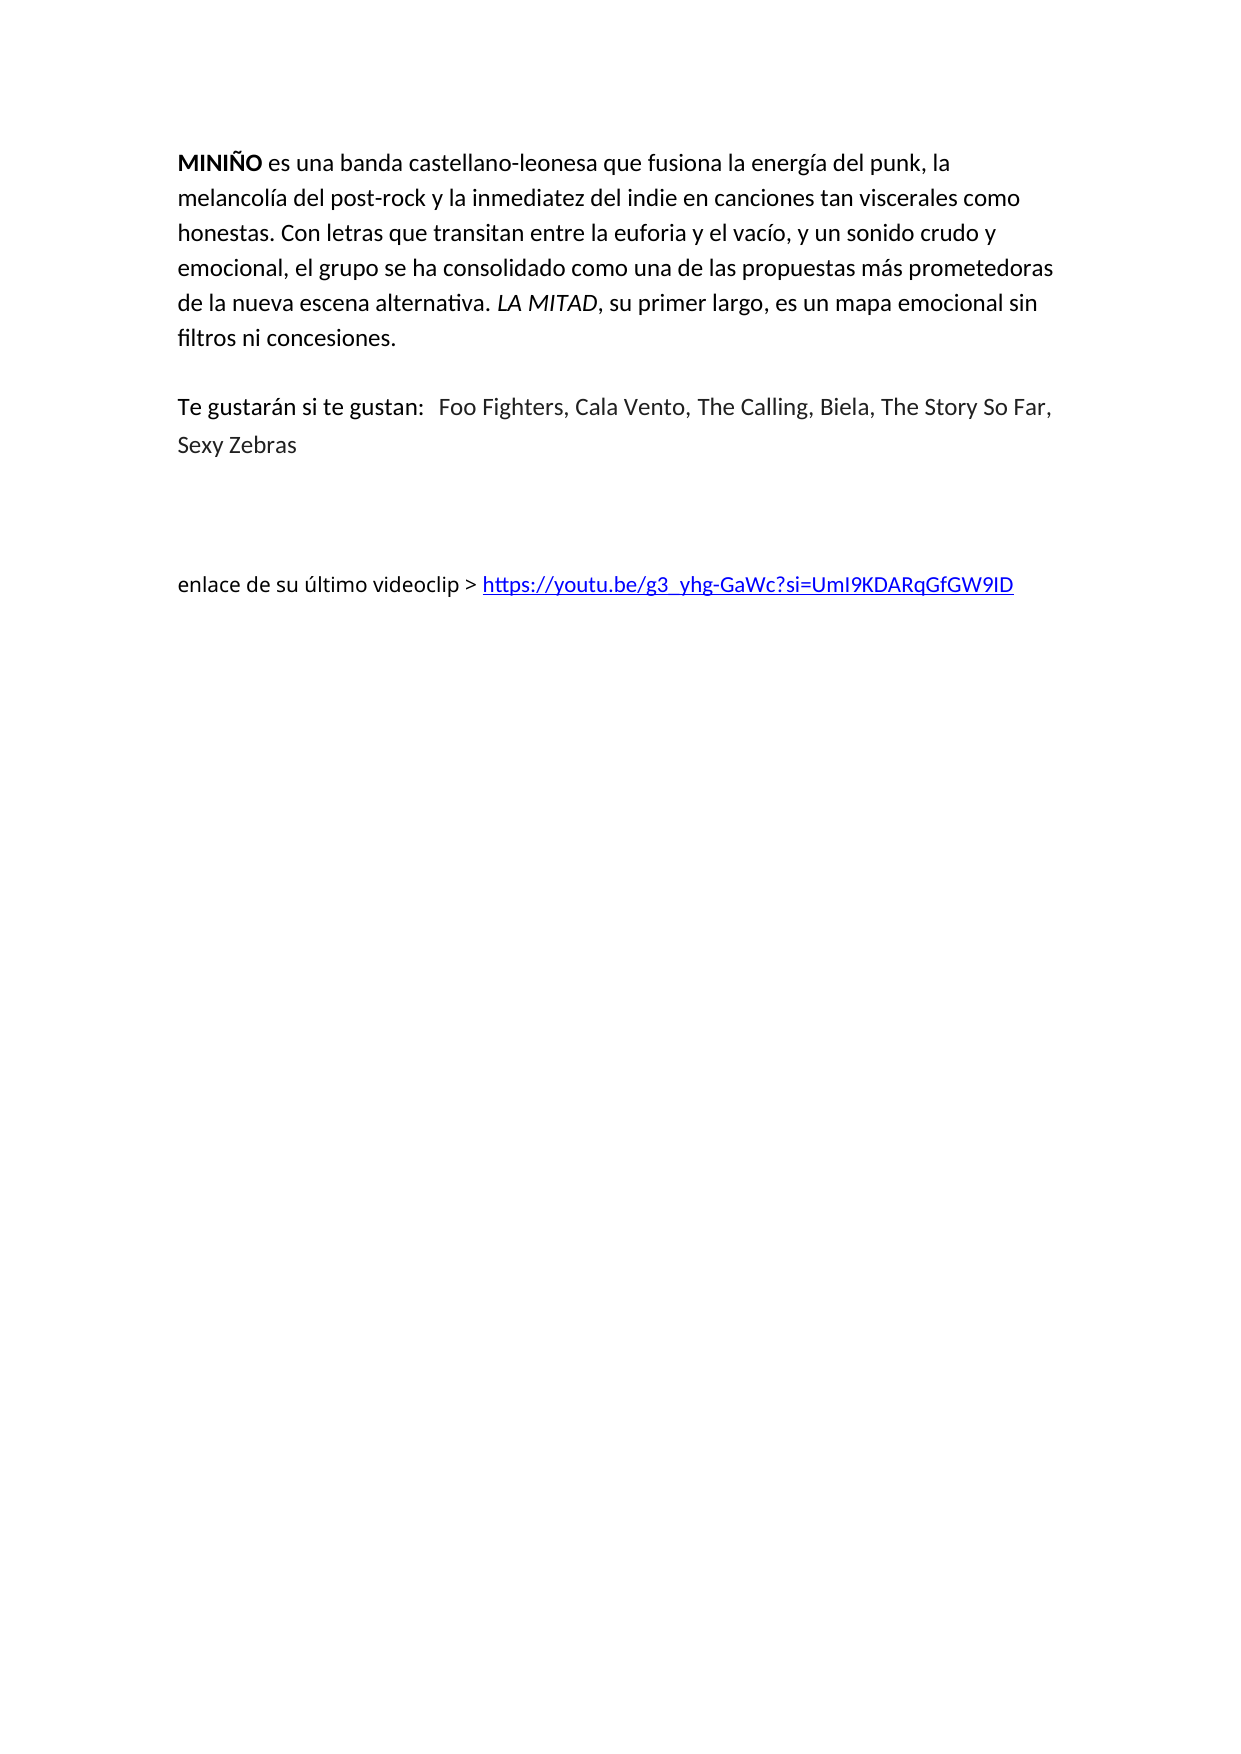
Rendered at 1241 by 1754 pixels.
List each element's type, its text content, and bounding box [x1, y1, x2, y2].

text Te gustarán si te gustan: Foo Fighters, Cala Vento, The Calling, Biela, The Story So Far, Sexy Zebras [177, 378, 1063, 459]
text enlace de su último videoclip > https://youtu.be/g3_yhg-GaWc?si=UmI9KDARqGfGW9ID [177, 570, 1063, 598]
text MINIÑO es una banda castellano-leonesa que fusiona la energía del punk, la melancolía del post-rock y la inmediatez del indie en canciones tan viscerales como honestas. Con letras que transitan entre la euforia y el vacío, y un sonido crudo y emocional, el grupo se ha consolidado como una de las propuestas más prometedoras de la nueva escena alternativa. LA MITAD, su primer largo, es un mapa emocional sin filtros ni concesiones. [177, 148, 1063, 353]
